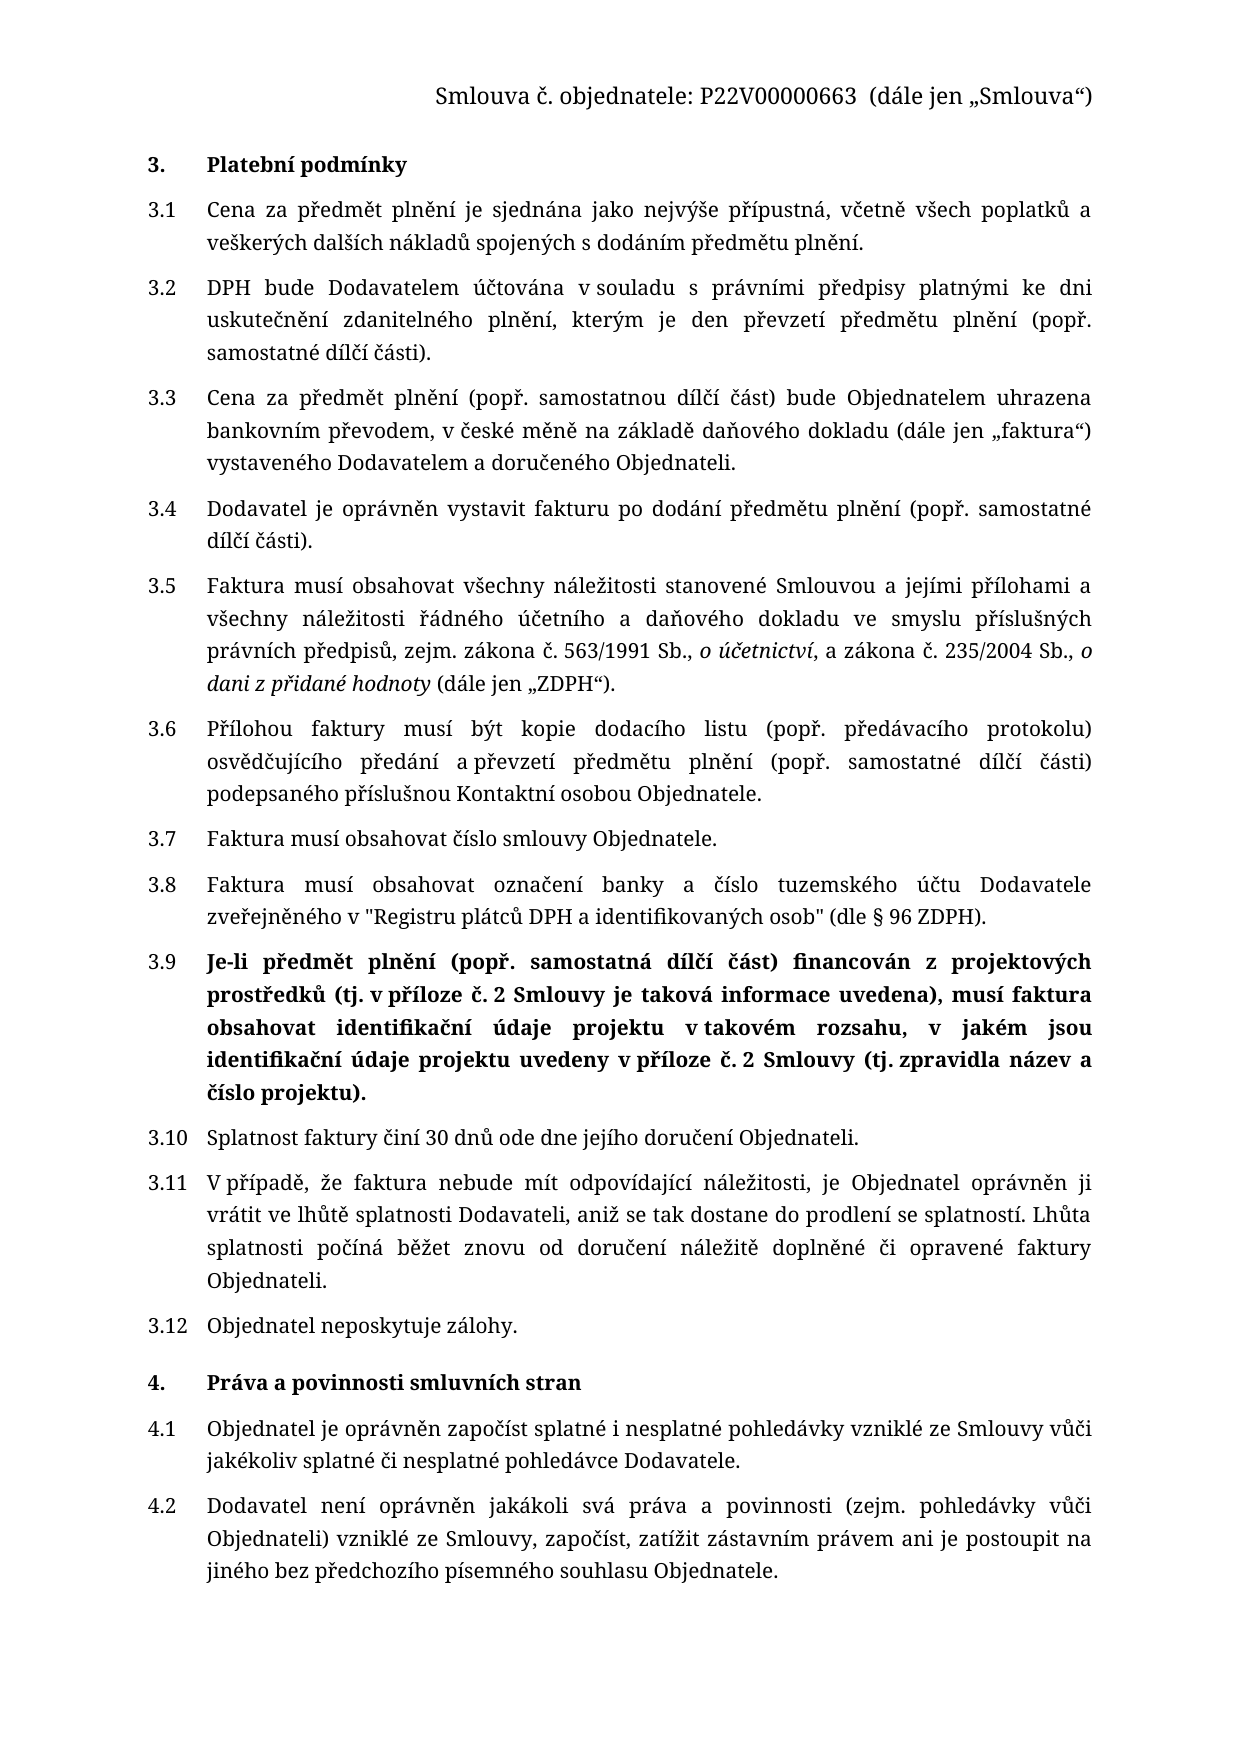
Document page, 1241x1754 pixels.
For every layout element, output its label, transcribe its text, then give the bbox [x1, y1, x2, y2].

list Faktura musí obsahovat všechny náležitosti stanovené Smlouvou a jejími přílohami a všechny náležitosti řádného účetního a daňového dokladu ve smyslu příslušných právních předpisů, zejm. zákona č. 563/1991 Sb., o účetnictví, a zákona č. 235/2004 Sb., o dani z přidané hodnoty (dále jen „ZDPH“). [148, 571, 1093, 698]
list V případě, že faktura nebude mít odpovídající náležitosti, je Objednatel oprávněn ji vrátit ve lhůtě splatnosti Dodavateli, aniž se tak dostane do prodlení se splatností. Lhůta splatnosti počíná běžet znovu od doručení náležitě doplněné či opravené faktury Objednateli. [148, 1168, 1093, 1294]
list Objednatel neposkytuje zálohy. [148, 1311, 1093, 1339]
list Je-li předmět plnění (popř. samostatná dílčí část) financován z projektových prostředků (tj. v příloze č. 2 Smlouvy je taková informace uvedena), musí faktura obsahovat identifikační údaje projektu v takovém rozsahu, v jakém jsou identifikační údaje projektu uvedeny v příloze č. 2 Smlouvy (tj. zpravidla název a číslo projektu). [148, 947, 1093, 1106]
list Platební podmínky [148, 150, 1093, 179]
list Cena za předmět plnění (popř. samostatnou dílčí část) bude Objednatelem uhrazena bankovním převodem, v české měně na základě daňového dokladu (dále jen „faktura“) vystaveného Dodavatelem a doručeného Objednateli. [148, 383, 1093, 477]
list DPH bude Dodavatelem účtována v souladu s právními předpisy platnými ke dni uskutečnění zdanitelného plnění, kterým je den převzetí předmětu plnění (popř. samostatné dílčí části). [148, 273, 1093, 367]
list Splatnost faktury činí 30 dnů ode dne jejího doručení Objednateli. [148, 1123, 1093, 1151]
list Cena za předmět plnění je sjednána jako nejvýše přípustná, včetně všech poplatků a veškerých dalších nákladů spojených s dodáním předmětu plnění. [148, 195, 1093, 256]
list Objednatel je oprávněn započíst splatné i nesplatné pohledávky vzniklé ze Smlouvy vůči jakékoliv splatné či nesplatné pohledávce Dodavatele. [148, 1414, 1093, 1475]
list Dodavatel je oprávněn vystavit fakturu po dodání předmětu plnění (popř. samostatné dílčí části). [148, 494, 1093, 555]
list Přílohou faktury musí být kopie dodacího listu (popř. předávacího protokolu) osvědčujícího předání a převzetí předmětu plnění (popř. samostatné dílčí části) podepsaného příslušnou Kontaktní osobou Objednatele. [148, 714, 1093, 808]
list Dodavatel není oprávněn jakákoli svá práva a povinnosti (zejm. pohledávky vůči Objednateli) vzniklé ze Smlouvy, započíst, zatížit zástavním právem ani je postoupit na jiného bez předchozího písemného souhlasu Objednatele. [148, 1491, 1093, 1585]
list Faktura musí obsahovat číslo smlouvy Objednatele. [148, 824, 1093, 853]
list Práva a povinnosti smluvních stran [148, 1368, 1093, 1397]
list Faktura musí obsahovat označení banky a číslo tuzemského účtu Dodavatele zveřejněného v "Registru plátců DPH a identifikovaných osob" (dle § 96 ZDPH). [148, 870, 1093, 931]
